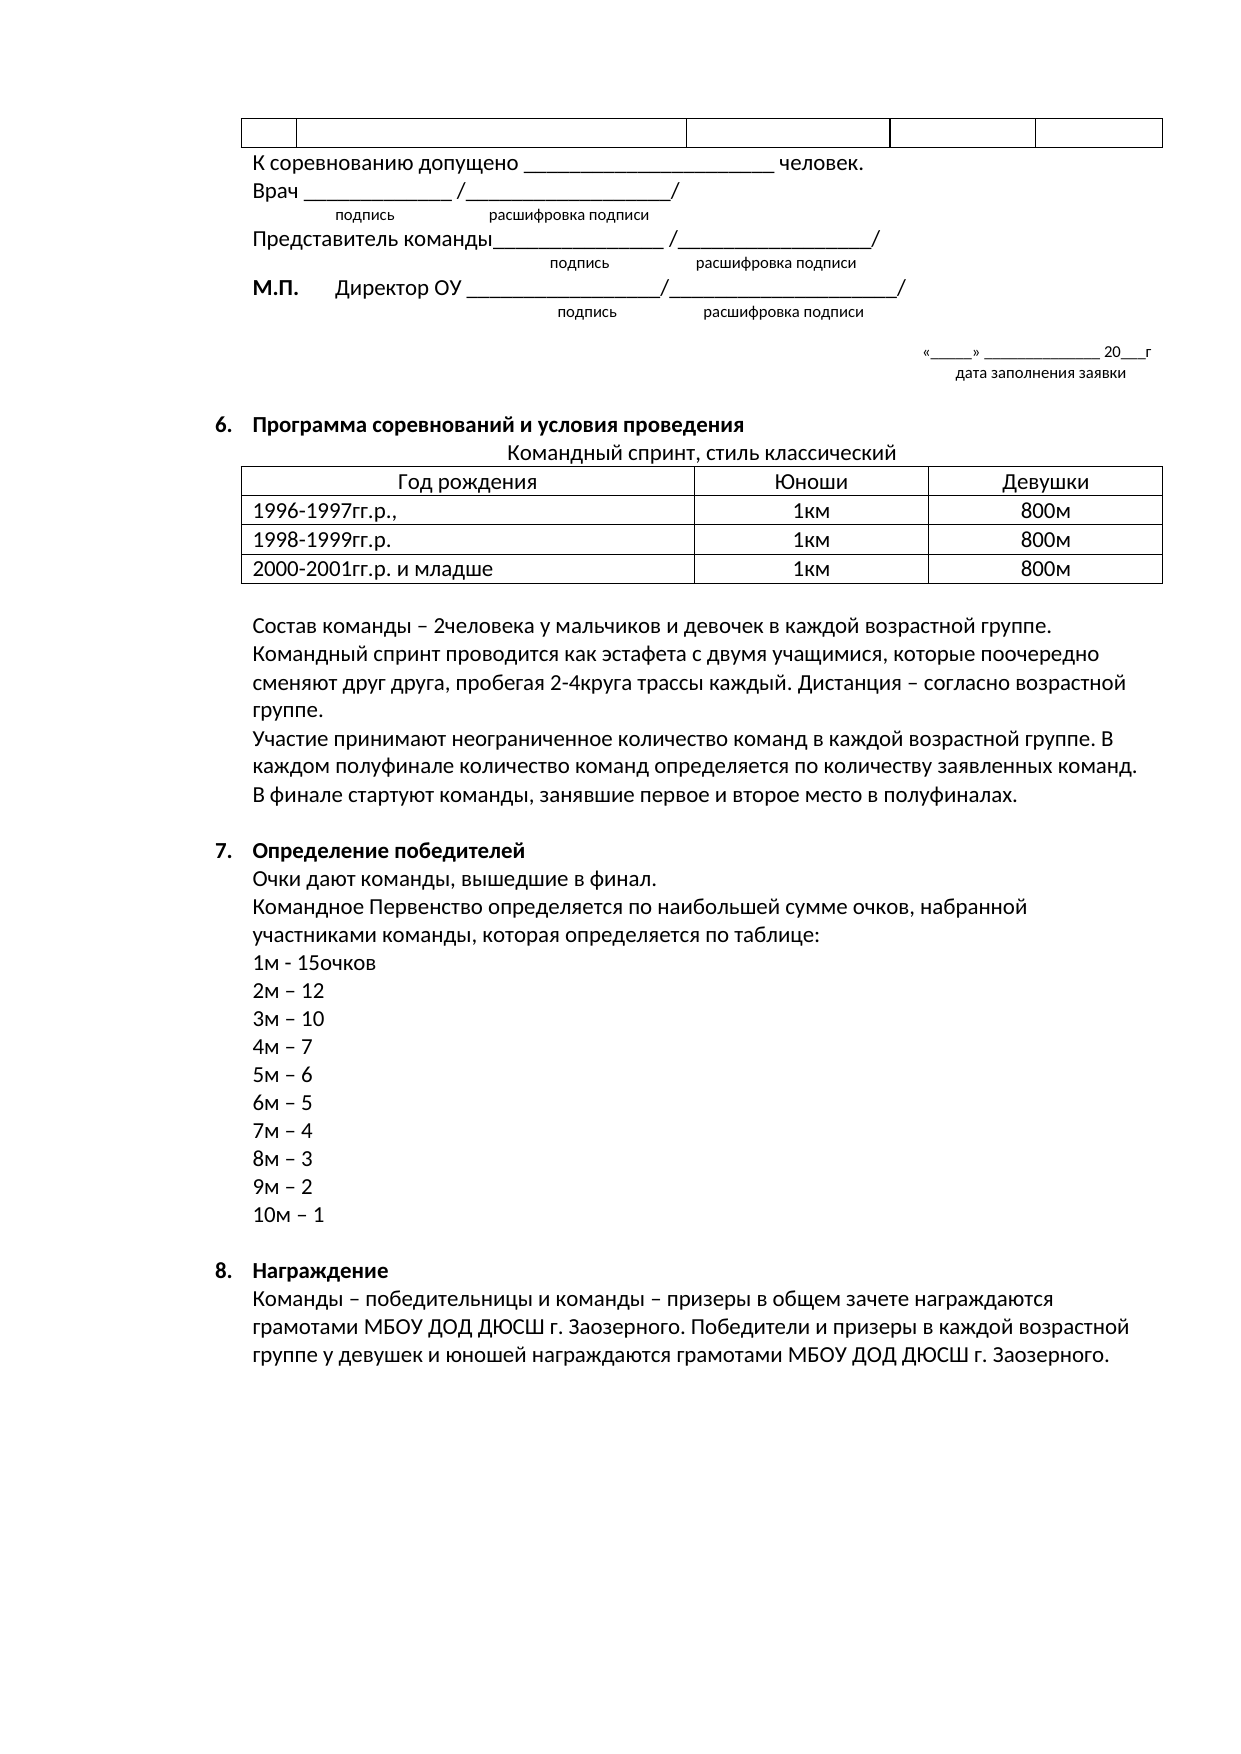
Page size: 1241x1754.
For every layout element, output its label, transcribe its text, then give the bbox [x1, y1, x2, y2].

text подпись расшифровка подписи [252, 301, 1152, 321]
text М.П. Директор ОУ _________________/____________________/ [252, 273, 1152, 301]
table_cell [242, 119, 296, 147]
table_header Юноши [695, 467, 928, 495]
text Участие принимают неограниченное количество команд в каждой возрастной группе. В каждом полуфинале количество команд определяется по количеству заявленных команд. [252, 724, 1152, 780]
text 8м – 3 [252, 1144, 1152, 1172]
table_cell 1км [695, 525, 928, 553]
text Врач _____________ /__________________/ [252, 176, 1152, 204]
table_cell 800м [929, 496, 1162, 524]
list Определение победителей [215, 836, 1152, 864]
text 7м – 4 [252, 1116, 1152, 1144]
text 2м – 12 [252, 976, 1152, 1004]
text Команды – победительницы и команды – призеры в общем зачете награждаются грамотами МБОУ ДОД ДЮСШ г. Заозерного. Победители и призеры в каждой возрастной группе у девушек и юношей награждаются грамотами МБОУ ДОД ДЮСШ г. Заозерного. [252, 1284, 1152, 1368]
table_cell [891, 119, 1035, 147]
text Командное Первенство определяется по наибольшей сумме очков, набранной участниками команды, которая определяется по таблице: [252, 892, 1152, 948]
text Очки дают команды, вышедшие в финал. [252, 864, 1152, 892]
table_cell 800м [929, 525, 1162, 553]
table_header Девушки [929, 467, 1162, 495]
table_cell [297, 119, 686, 147]
text 10м – 1 [252, 1200, 1152, 1228]
text Состав команды – 2человека у мальчиков и девочек в каждой возрастной группе. Командный спринт проводится как эстафета с двумя учащимися, которые поочередно сменяют друг друга, пробегая 2-4круга трассы каждый. Дистанция – согласно возрастной группе. [252, 612, 1152, 724]
list Награждение [215, 1256, 1152, 1284]
table_cell 1996-1997гг.р., [242, 496, 694, 524]
table_cell 2000-2001гг.р. и младше [242, 555, 694, 582]
text К соревнованию допущено ______________________ человек. [252, 148, 1152, 176]
text В финале стартуют команды, занявшие первое и второе место в полуфиналах. [252, 780, 1152, 808]
list Программа соревнований и условия проведения [215, 410, 1152, 438]
table_header Год рождения [242, 467, 694, 495]
text Представитель команды_______________ /_________________/ [252, 224, 1152, 253]
text 6м – 5 [252, 1088, 1152, 1116]
table_cell 1998-1999гг.р. [242, 525, 694, 553]
table_cell 1км [695, 555, 928, 582]
text 9м – 2 [252, 1172, 1152, 1200]
text дата заполнения заявки [252, 362, 1152, 382]
table_cell [1036, 119, 1162, 147]
table_cell 1км [695, 496, 928, 524]
text подпись расшифровка подписи [252, 204, 1152, 224]
text 5м – 6 [252, 1060, 1152, 1088]
text 4м – 7 [252, 1032, 1152, 1060]
text Командный спринт, стиль классический [252, 438, 1152, 466]
text «_____» ______________ 20___г [252, 342, 1152, 362]
text 1м - 15очков [252, 948, 1152, 976]
text 3м – 10 [252, 1004, 1152, 1032]
text подпись расшифровка подписи [252, 253, 1152, 273]
table_cell [687, 119, 889, 147]
table_cell 800м [929, 555, 1162, 582]
